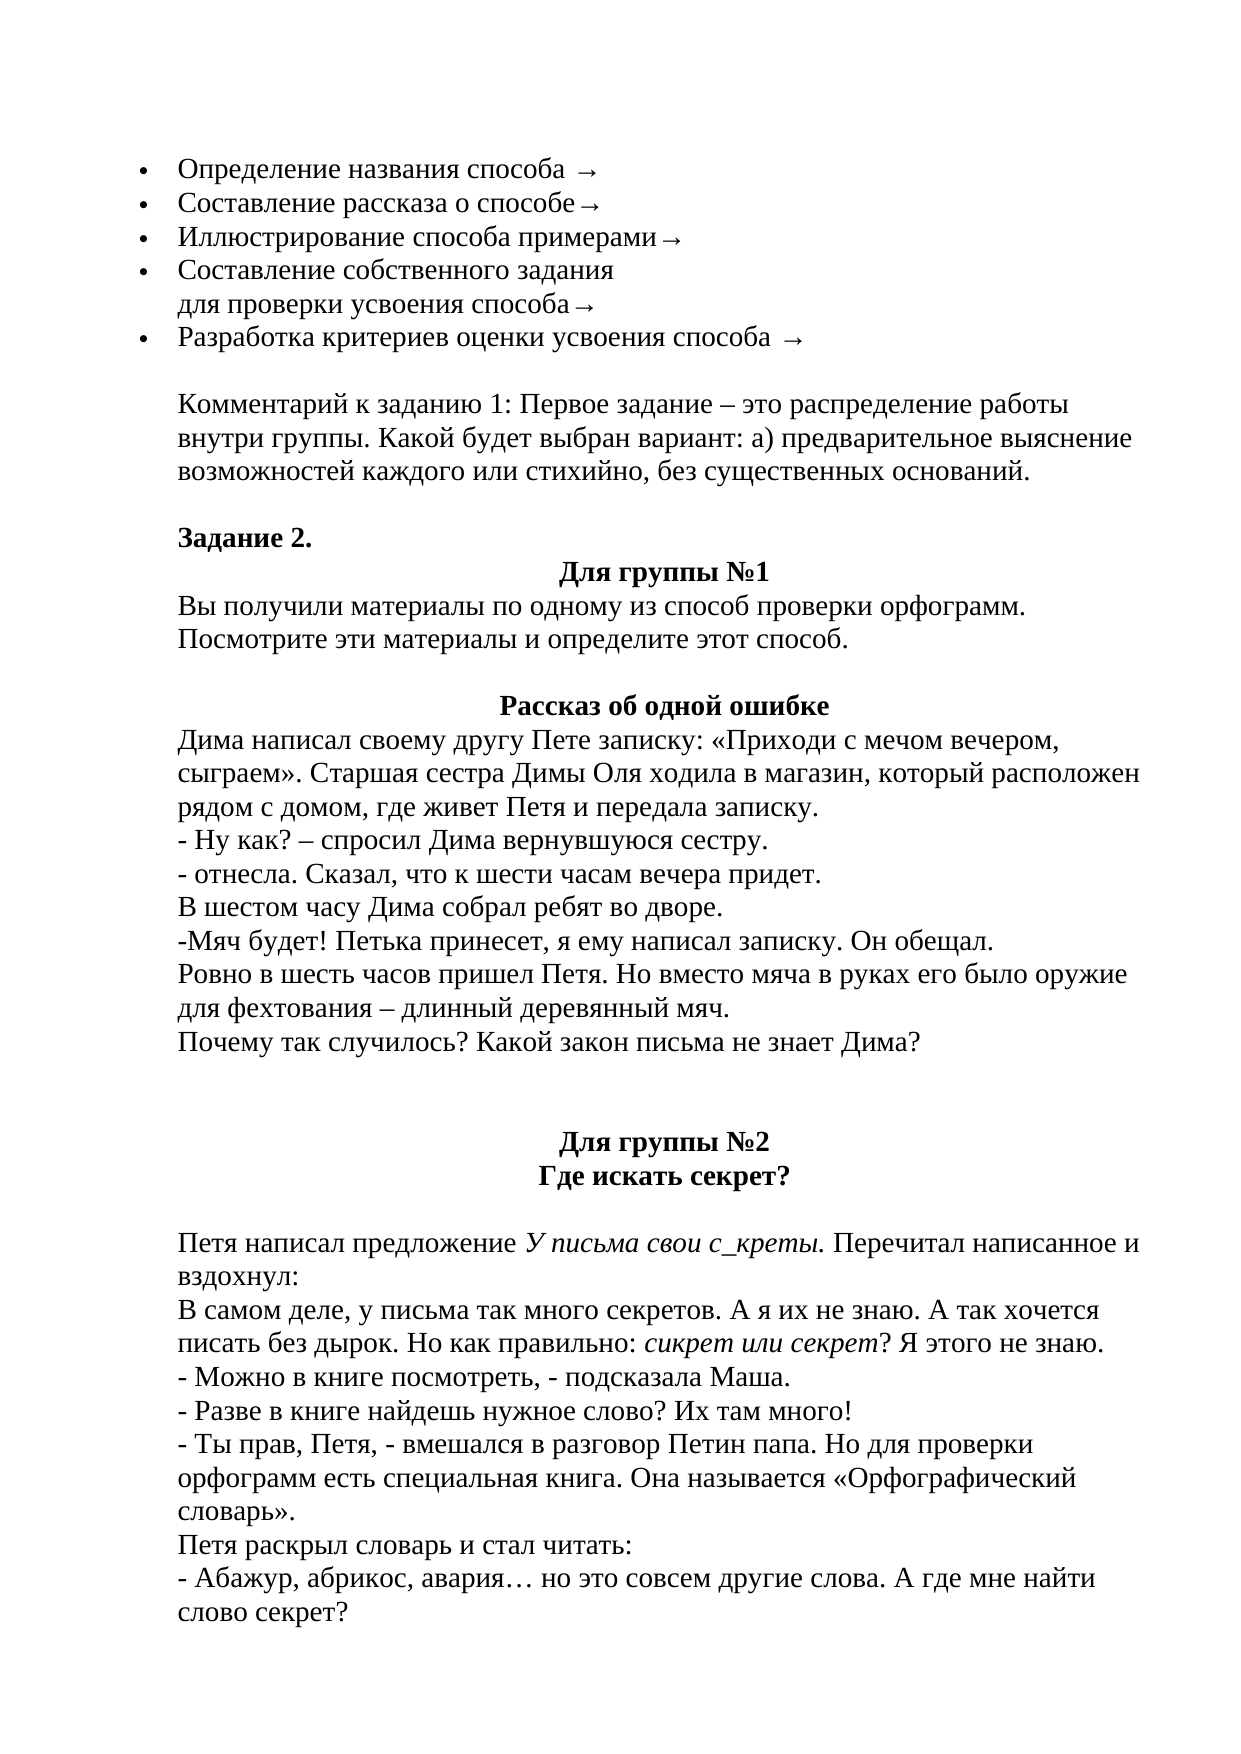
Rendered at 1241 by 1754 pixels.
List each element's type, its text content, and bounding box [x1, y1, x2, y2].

text Дима написал своему другу Пете записку: «Приходи с мечом вечером, сыграем». Старшая сестра Димы Оля ходила в магазин, который расположен рядом с домом, где живет Петя и передала записку. [177, 722, 1152, 822]
text -Мяч будет! Петька принесет, я ему написал записку. Он обещал. [177, 923, 1152, 957]
text Почему так случилось? Какой закон письма не знает Дима? [177, 1024, 1152, 1057]
list Разработка критериев оценки усвоения способа → [140, 319, 1152, 353]
list Составление рассказа о способе→ [140, 185, 1152, 219]
list Определение названия способа → [140, 152, 1152, 185]
text Вы получили материалы по одному из способ проверки орфограмм. Посмотрите эти материалы и определите этот способ. [177, 588, 1152, 655]
text - Абажур, абрикос, авария… но это совсем другие слова. А где мне найти слово секрет? [177, 1560, 1152, 1627]
text Ровно в шесть часов пришел Петя. Но вместо мяча в руках его было оружие для фехтования – длинный деревянный мяч. [177, 957, 1152, 1024]
text Где искать секрет? [177, 1158, 1152, 1191]
list Составление собственного задания [140, 252, 1152, 286]
text Рассказ об одной ошибке [177, 688, 1152, 722]
text - Разве в книге найдешь нужное слово? Их там много! [177, 1393, 1152, 1426]
text В самом деле, у письма так много секретов. А я их не знаю. А так хочется писать без дырок. Но как правильно: сикрет или секрет? Я этого не знаю. [177, 1292, 1152, 1359]
text - Можно в книге посмотреть, - подсказала Маша. [177, 1359, 1152, 1393]
text Задание 2. [177, 521, 1152, 554]
text Для группы №1 [177, 554, 1152, 588]
text - Ты прав, Петя, - вмешался в разговор Петин папа. Но для проверки орфограмм есть специальная книга. Она называется «Орфографический словарь». [177, 1426, 1152, 1527]
text для проверки усвоения способа→ [177, 286, 1152, 319]
text - Ну как? – спросил Дима вернувшуюся сестру. [177, 822, 1152, 856]
text Для группы №2 [177, 1124, 1152, 1158]
text Комментарий к заданию 1: Первое задание – это распределение работы внутри группы. Какой будет выбран вариант: а) предварительное выяснение возможностей каждого или стихийно, без существенных оснований. [177, 386, 1152, 487]
text Петя раскрыл словарь и стал читать: [177, 1527, 1152, 1560]
text - отнесла. Сказал, что к шести часам вечера придет. [177, 856, 1152, 889]
text В шестом часу Дима собрал ребят во дворе. [177, 889, 1152, 923]
list Иллюстрирование способа примерами→ [140, 219, 1152, 252]
text Петя написал предложение У письма свои с_креты. Перечитал написанное и вздохнул: [177, 1225, 1152, 1292]
